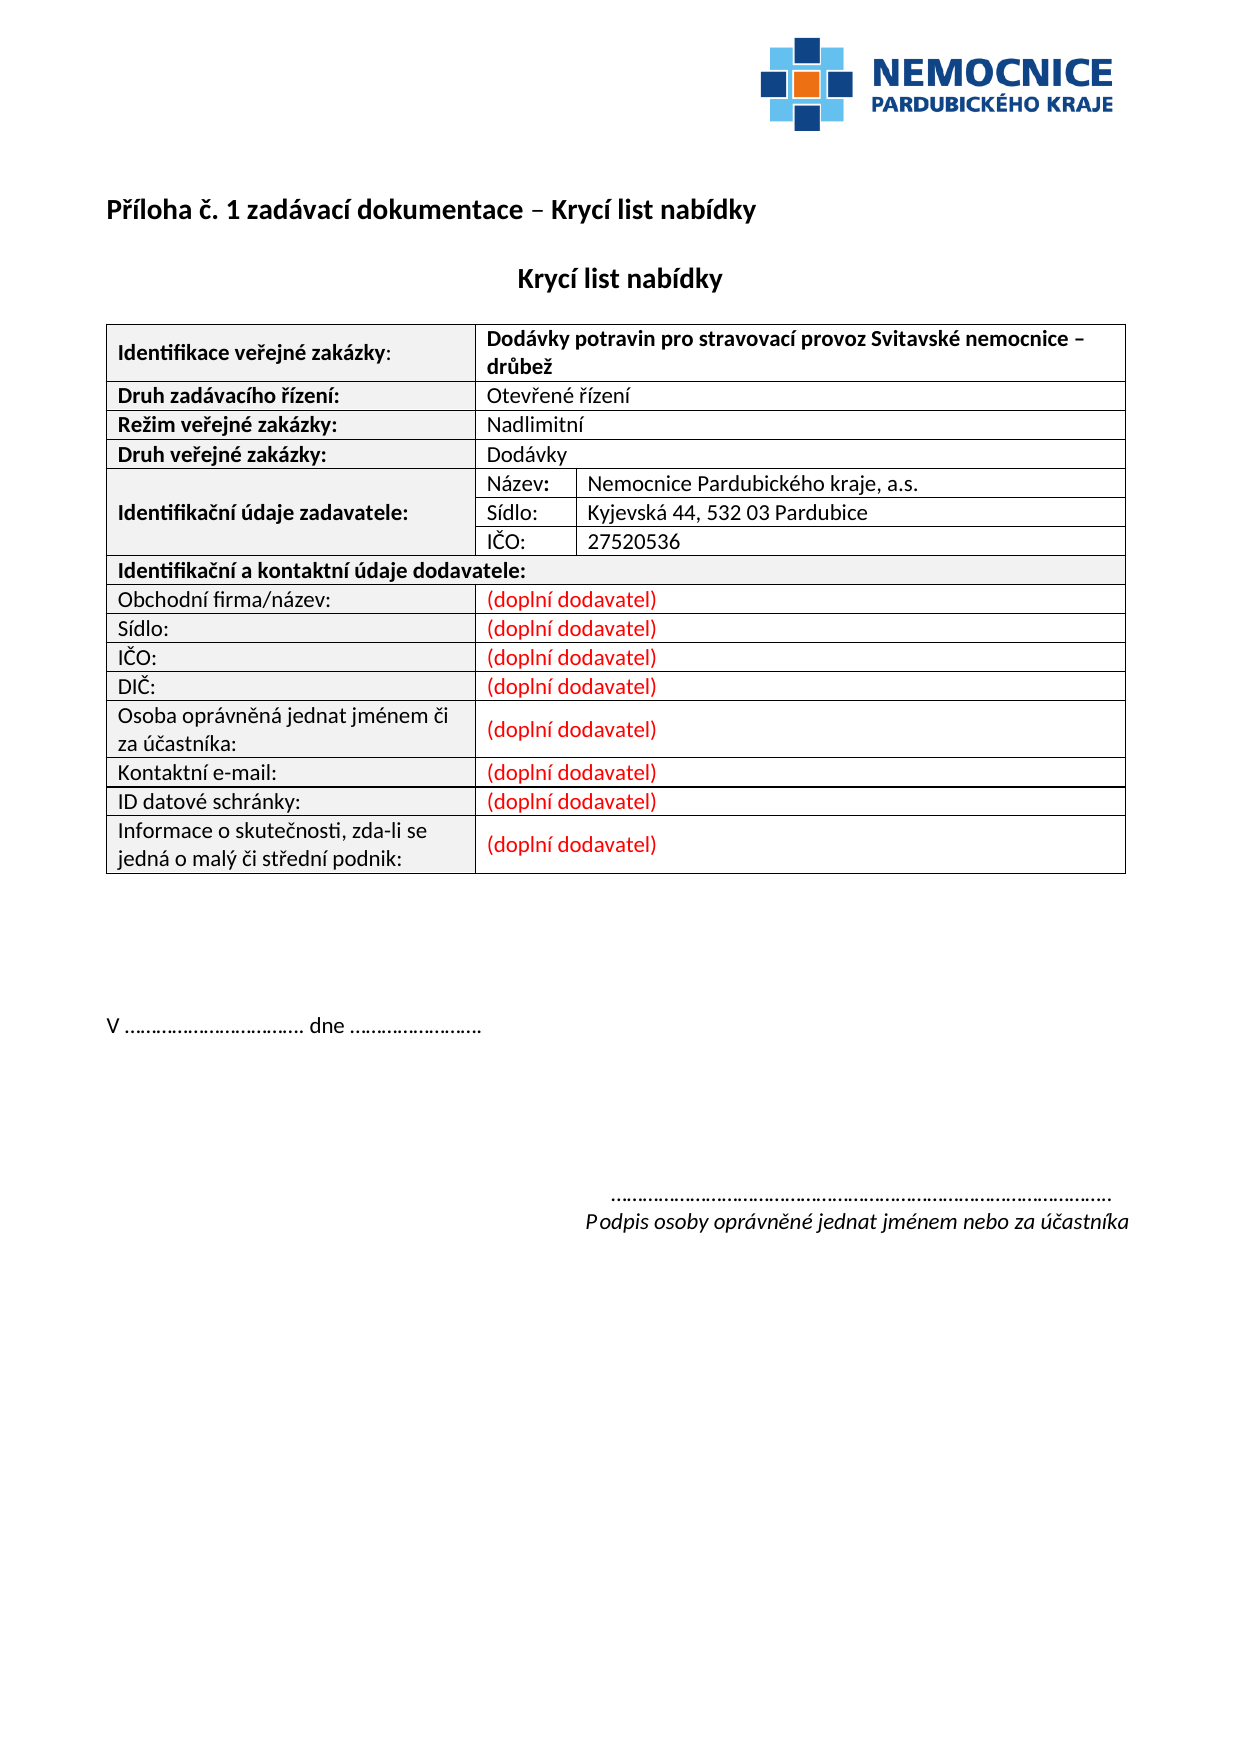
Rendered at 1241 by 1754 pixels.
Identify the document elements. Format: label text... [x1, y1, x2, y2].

table_cell Otevřené řízení [476, 382, 1125, 409]
table_cell DIČ: [107, 672, 475, 700]
table_cell (doplní dodavatel) [476, 788, 1125, 815]
table_cell Identifikační a kontaktní údaje dodavatele: [107, 556, 1125, 584]
table_cell 27520536 [577, 527, 1125, 555]
table_cell Identifikační údaje zadavatele: [107, 469, 475, 555]
table_cell Druh veřejné zakázky: [107, 440, 475, 468]
table_cell Druh zadávacího řízení: [107, 382, 475, 409]
table_cell ID datové schránky: [107, 788, 475, 815]
text V ……………………………. dne ……………………. [106, 1011, 1134, 1039]
table_cell (doplní dodavatel) [476, 614, 1125, 642]
picture [759, 37, 1113, 132]
table_header Dodávky potravin pro stravovací provoz Svitavské nemocnice – drůbež [476, 325, 1125, 381]
table_cell Sídlo: [476, 498, 576, 526]
table_cell Kontaktní e-mail: [107, 758, 475, 786]
table_cell IČO: [107, 643, 475, 671]
table_cell Kyjevská 44, 532 03 Pardubice [577, 498, 1125, 526]
table_cell (doplní dodavatel) [476, 672, 1125, 700]
table_header Identifikace veřejné zakázky: [107, 325, 475, 381]
text Podpis osoby oprávněné jednat jménem nebo za účastníka [106, 1207, 1134, 1235]
text ………………………………………………………………………………….. [106, 1179, 1134, 1207]
table_cell Sídlo: [107, 614, 475, 642]
table_cell (doplní dodavatel) [476, 758, 1125, 786]
table_cell (doplní dodavatel) [476, 816, 1125, 872]
text Příloha č. 1 zadávací dokumentace – Krycí list nabídky [106, 191, 1134, 227]
table_cell Režim veřejné zakázky: [107, 411, 475, 439]
table_cell Dodávky [476, 440, 1125, 468]
table_cell Obchodní firma/název: [107, 585, 475, 613]
table_cell Nemocnice Pardubického kraje, a.s. [577, 469, 1125, 497]
table_cell Nadlimitní [476, 411, 1125, 439]
table_cell Osoba oprávněná jednat jménem či za účastníka: [107, 701, 475, 757]
table_cell Informace o skutečnosti, zda-li se jedná o malý či střední podnik: [107, 816, 475, 872]
table_cell (doplní dodavatel) [476, 585, 1125, 613]
table_cell (doplní dodavatel) [476, 701, 1125, 757]
table_cell (doplní dodavatel) [476, 643, 1125, 671]
text Krycí list nabídky [106, 260, 1134, 295]
table_cell Název: [476, 469, 576, 497]
table_cell IČO: [476, 527, 576, 555]
